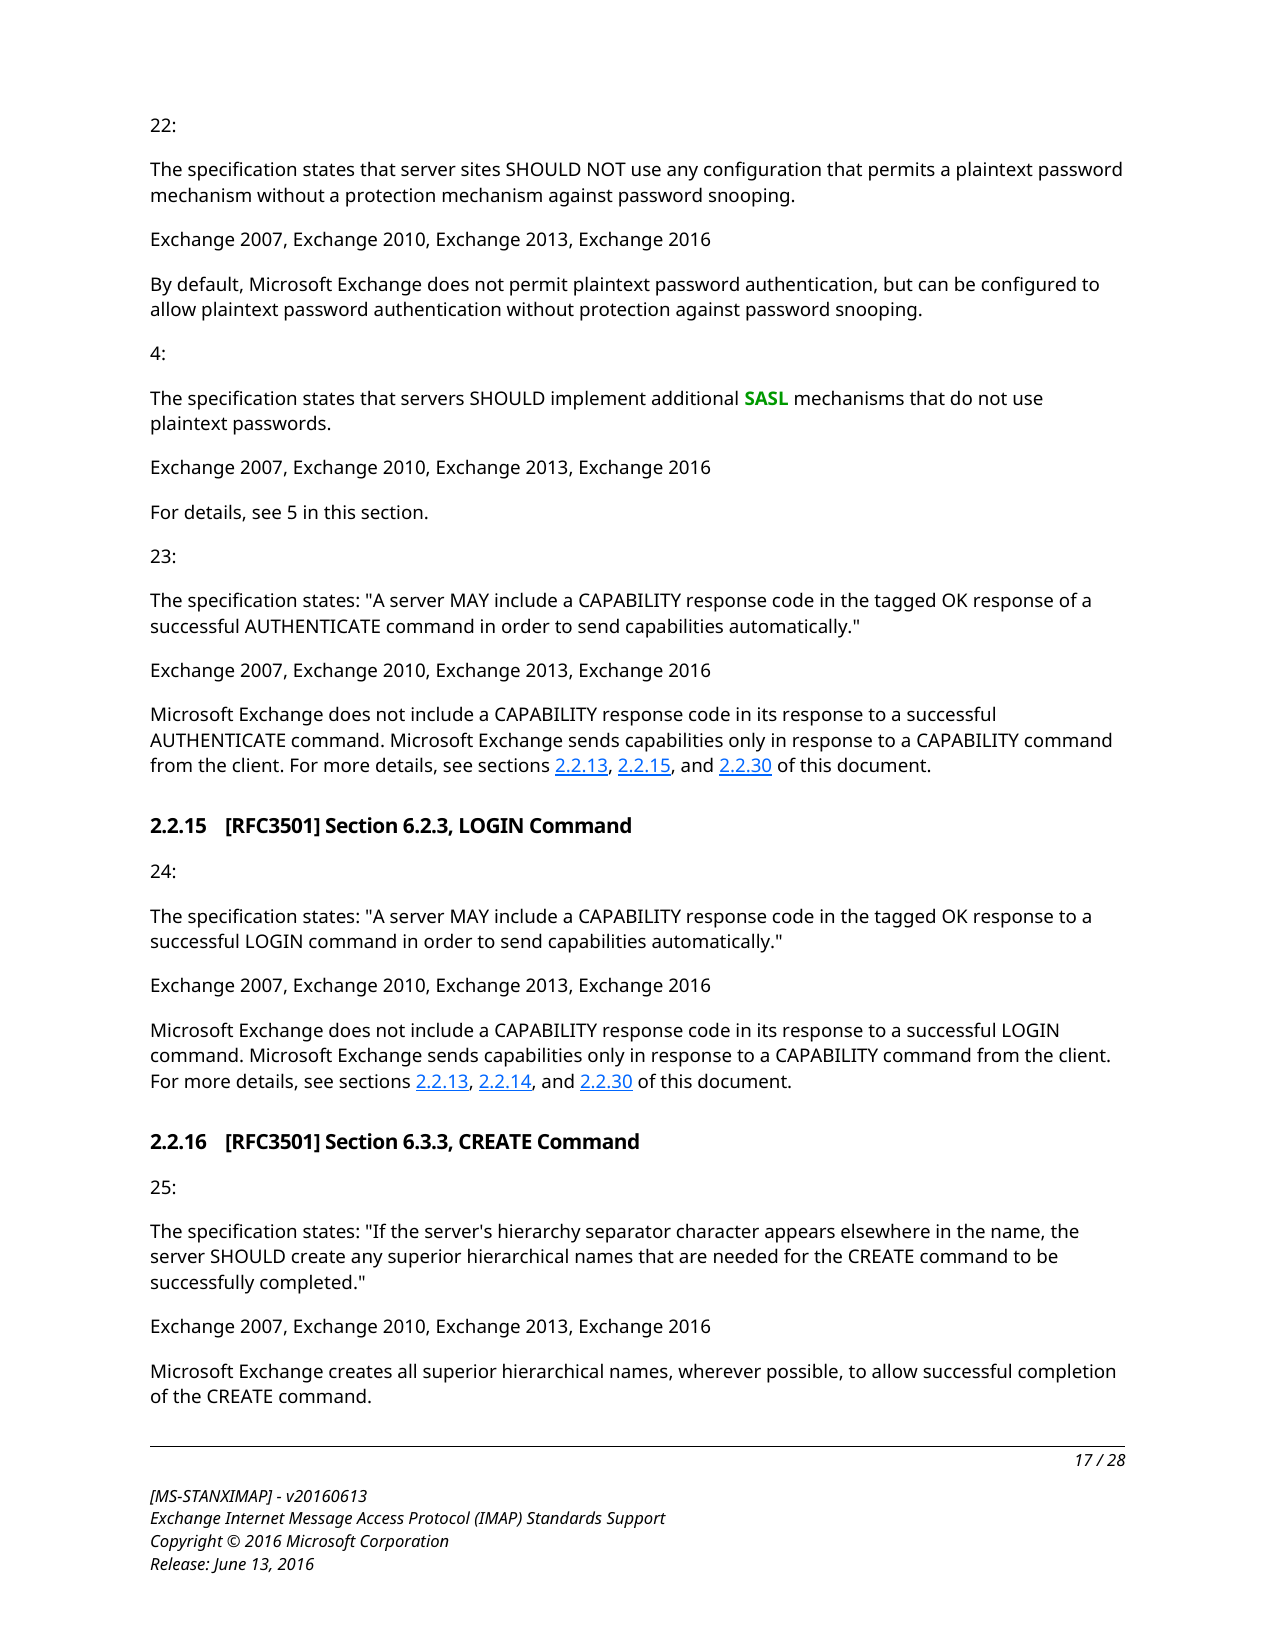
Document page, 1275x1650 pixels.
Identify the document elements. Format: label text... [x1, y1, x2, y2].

text Exchange 2007, Exchange 2010, Exchange 2013, Exchange 2016 [150, 227, 1125, 252]
text Exchange 2007, Exchange 2010, Exchange 2013, Exchange 2016 [150, 455, 1125, 480]
text By default, Microsoft Exchange does not permit plaintext password authentication, but can be configured to allow plaintext password authentication without protection against password snooping. [150, 271, 1125, 322]
text The specification states: "A server MAY include a CAPABILITY response code in the tagged OK response to a successful LOGIN command in order to send capabilities automatically." [150, 903, 1125, 954]
text The specification states that servers SHOULD implement additional SASL mechanisms that do not use plaintext passwords. [150, 385, 1125, 436]
text V0025: [150, 1174, 1125, 1199]
text The specification states that server sites SHOULD NOT use any configuration that permits a plaintext password mechanism without a protection mechanism against password snooping. [150, 157, 1125, 208]
text Exchange 2007, Exchange 2010, Exchange 2013, Exchange 2016 [150, 657, 1125, 683]
text V0024: [150, 859, 1125, 884]
text V0023: [150, 543, 1125, 569]
text V0022: [150, 112, 1125, 138]
text Exchange 2007, Exchange 2010, Exchange 2013, Exchange 2016 [150, 1314, 1125, 1339]
subtitle [RFC3501] Section 6.3.3, CREATE Command [150, 1127, 1125, 1155]
text Microsoft Exchange does not include a CAPABILITY response code in its response to a successful LOGIN command. Microsoft Exchange sends capabilities only in response to a CAPABILITY command from the client. For more details, see sections 2.2.13, 2.2.14, and 2.2.30 of this document. [150, 1017, 1125, 1093]
text The specification states: "If the server's hierarchy separator character appears elsewhere in the name, the server SHOULD create any superior hierarchical names that are needed for the CREATE command to be successfully completed." [150, 1218, 1125, 1295]
text Exchange 2007, Exchange 2010, Exchange 2013, Exchange 2016 [150, 973, 1125, 998]
text Microsoft Exchange does not include a CAPABILITY response code in its response to a successful AUTHENTICATE command. Microsoft Exchange sends capabilities only in response to a CAPABILITY command from the client. For more details, see sections 2.2.13, 2.2.15, and 2.2.30 of this document. [150, 702, 1125, 778]
text E0004: [150, 341, 1125, 366]
text The specification states: "A server MAY include a CAPABILITY response code in the tagged OK response of a successful AUTHENTICATE command in order to send capabilities automatically." [150, 587, 1125, 638]
subtitle [RFC3501] Section 6.2.3, LOGIN Command [150, 811, 1125, 840]
text Microsoft Exchange creates all superior hierarchical names, wherever possible, to allow successful completion of the CREATE command. [150, 1358, 1125, 1409]
text For details, see E0005 in this section. [150, 499, 1125, 524]
